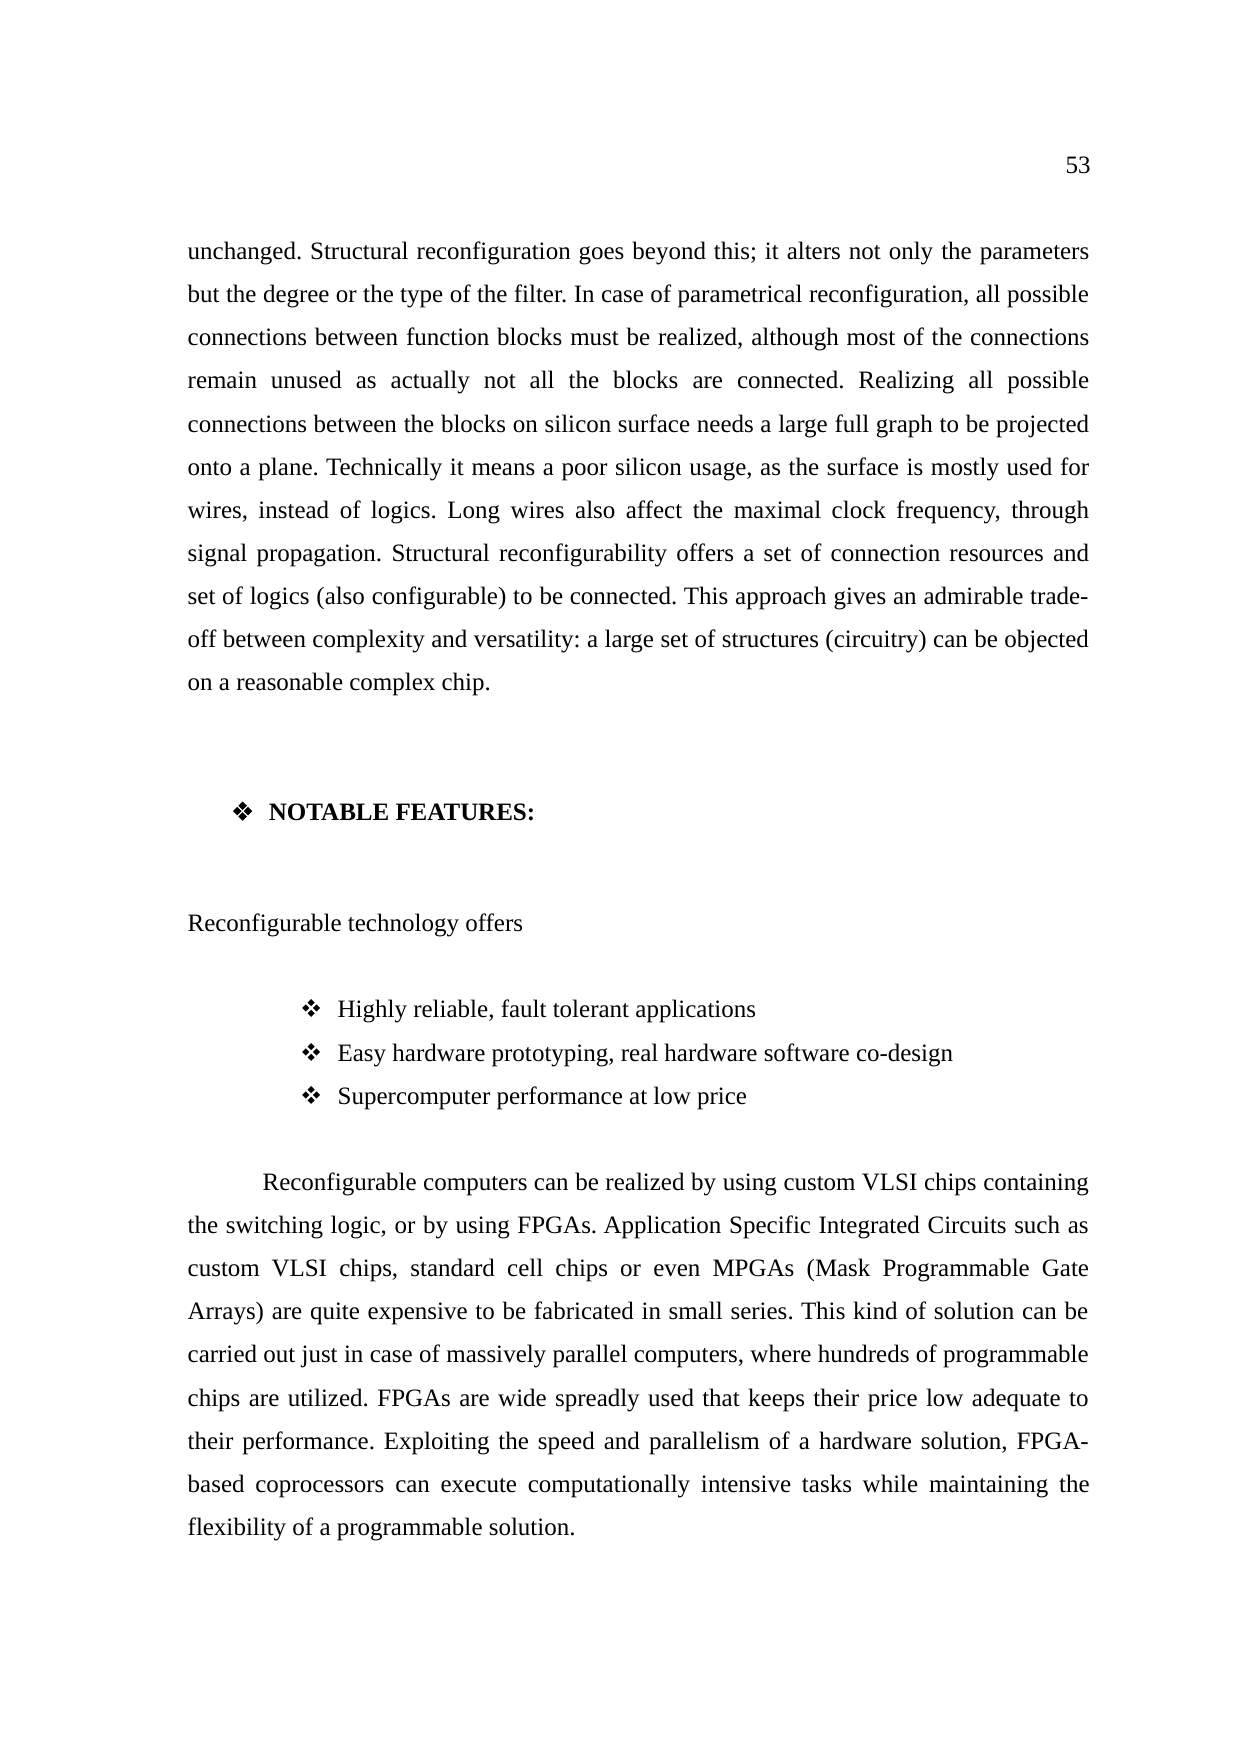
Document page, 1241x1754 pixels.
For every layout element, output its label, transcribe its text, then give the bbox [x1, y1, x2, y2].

text Reconfigurable technology offers [187, 908, 1090, 937]
text 53 [187, 150, 1090, 179]
list NOTABLE FEATURES: [231, 797, 1090, 826]
text unchanged. Structural reconfiguration goes beyond this; it alters not only the parameters but the degree or the type of the filter. In case of parametrical reconfiguration, all possible connections between function blocks must be realized, although most of the connections remain unused as actually not all the blocks are connected. Realizing all possible connections between the blocks on silicon surface needs a large full graph to be projected onto a plane. Technically it means a poor silicon usage, as the surface is mostly used for wires, instead of logics. Long wires also affect the maximal clock frequency, through signal propagation. Structural reconfigurability offers a set of connection resources and set of logics (also configurable) to be connected. This approach gives an admirable trade-off between complexity and versatility: a large set of structures (circuitry) can be objected on a reasonable complex chip. [187, 236, 1090, 696]
list Easy hardware prototyping, real hardware software co-design [300, 1038, 1090, 1066]
list Supercomputer performance at low price [300, 1081, 1090, 1109]
list Highly reliable, fault tolerant applications [300, 994, 1090, 1023]
text Reconfigurable computers can be realized by using custom VLSI chips containing the switching logic, or by using FPGAs. Application Specific Integrated Circuits such as custom VLSI chips, standard cell chips or even MPGAs (Mask Programmable Gate Arrays) are quite expensive to be fabricated in small series. This kind of solution can be carried out just in case of massively parallel computers, where hundreds of programmable chips are utilized. FPGAs are wide spreadly used that keeps their price low adequate to their performance. Exploiting the speed and parallelism of a hardware solution, FPGA-based coprocessors can execute computationally intensive tasks while maintaining the flexibility of a programmable solution. [187, 1167, 1090, 1541]
